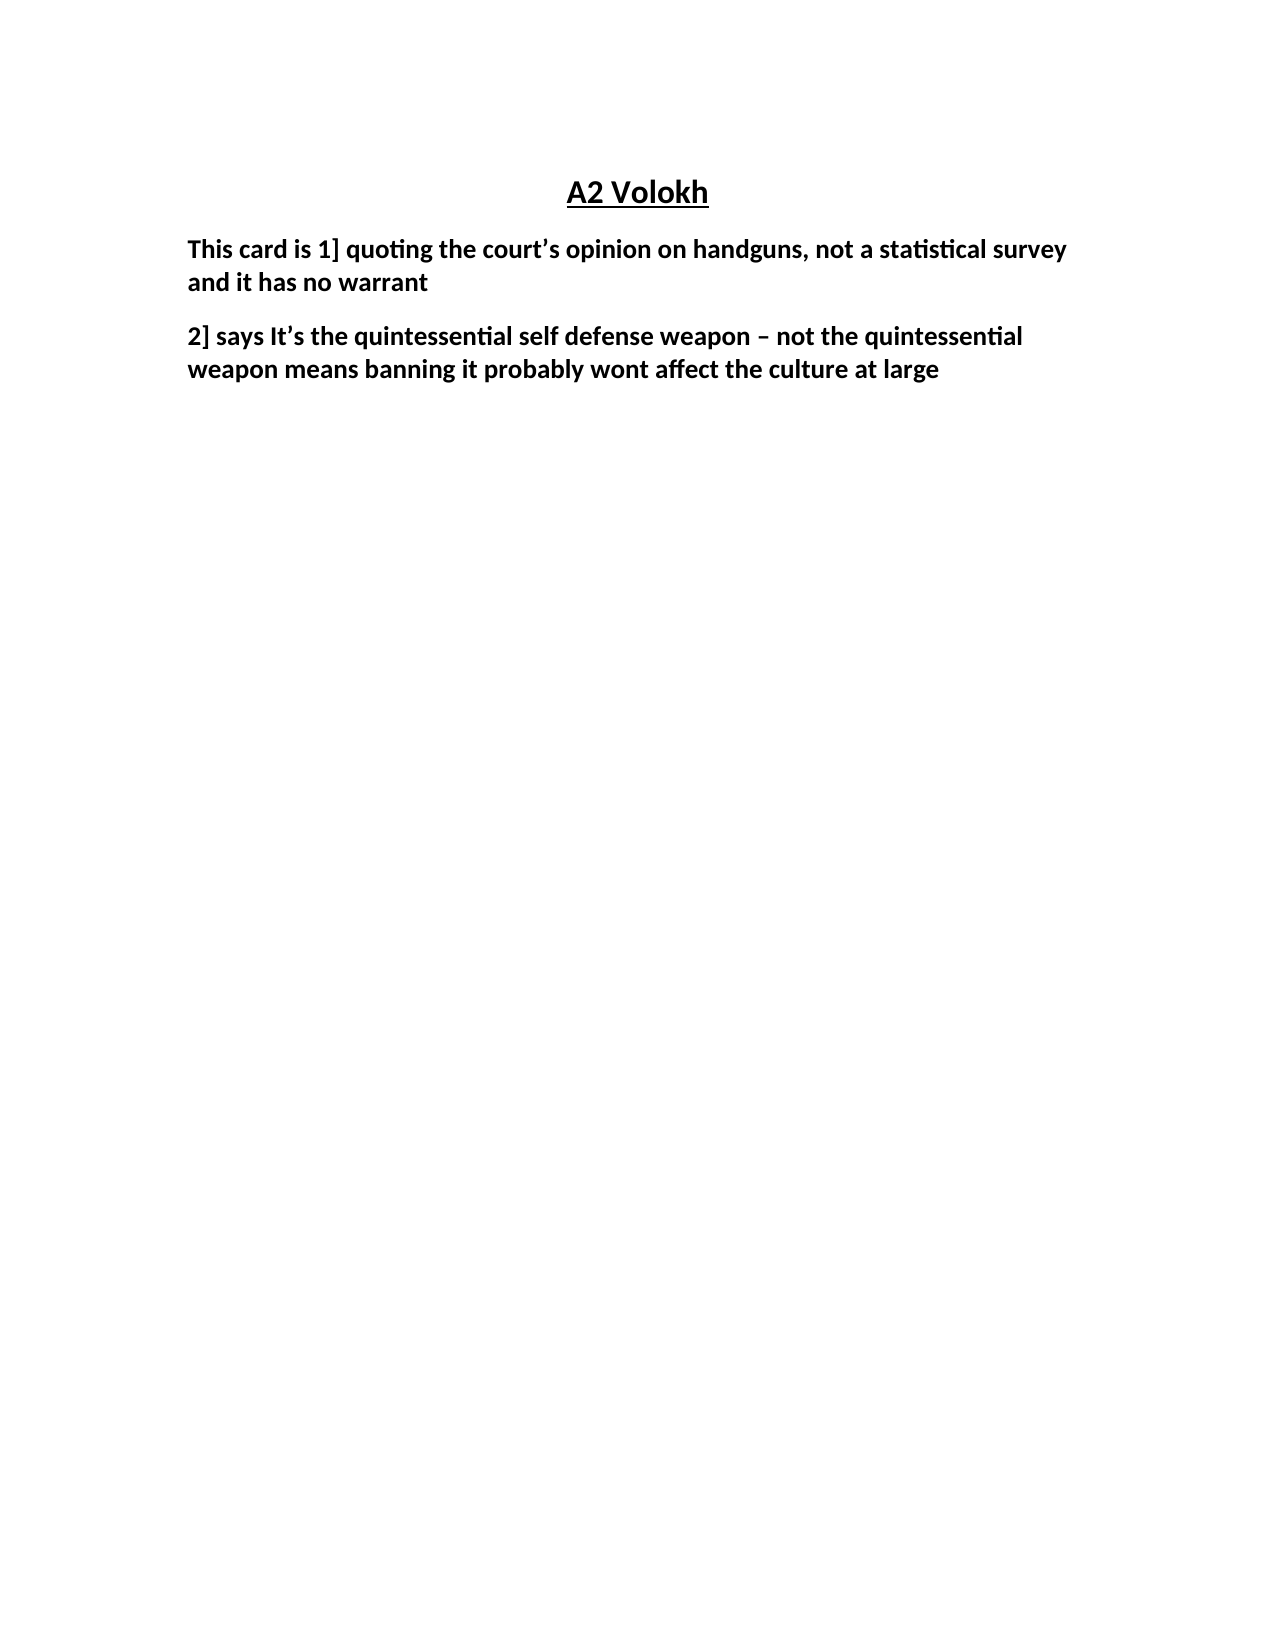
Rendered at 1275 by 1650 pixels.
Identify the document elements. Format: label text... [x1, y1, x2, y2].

subtitle A2 Volokh [187, 171, 1087, 212]
subtitle 2] says It’s the quintessential self defense weapon – not the quintessential weapon means banning it probably wont affect the culture at large [187, 319, 1087, 385]
subtitle This card is 1] quoting the court’s opinion on handguns, not a statistical survey and it has no warrant [187, 232, 1087, 298]
